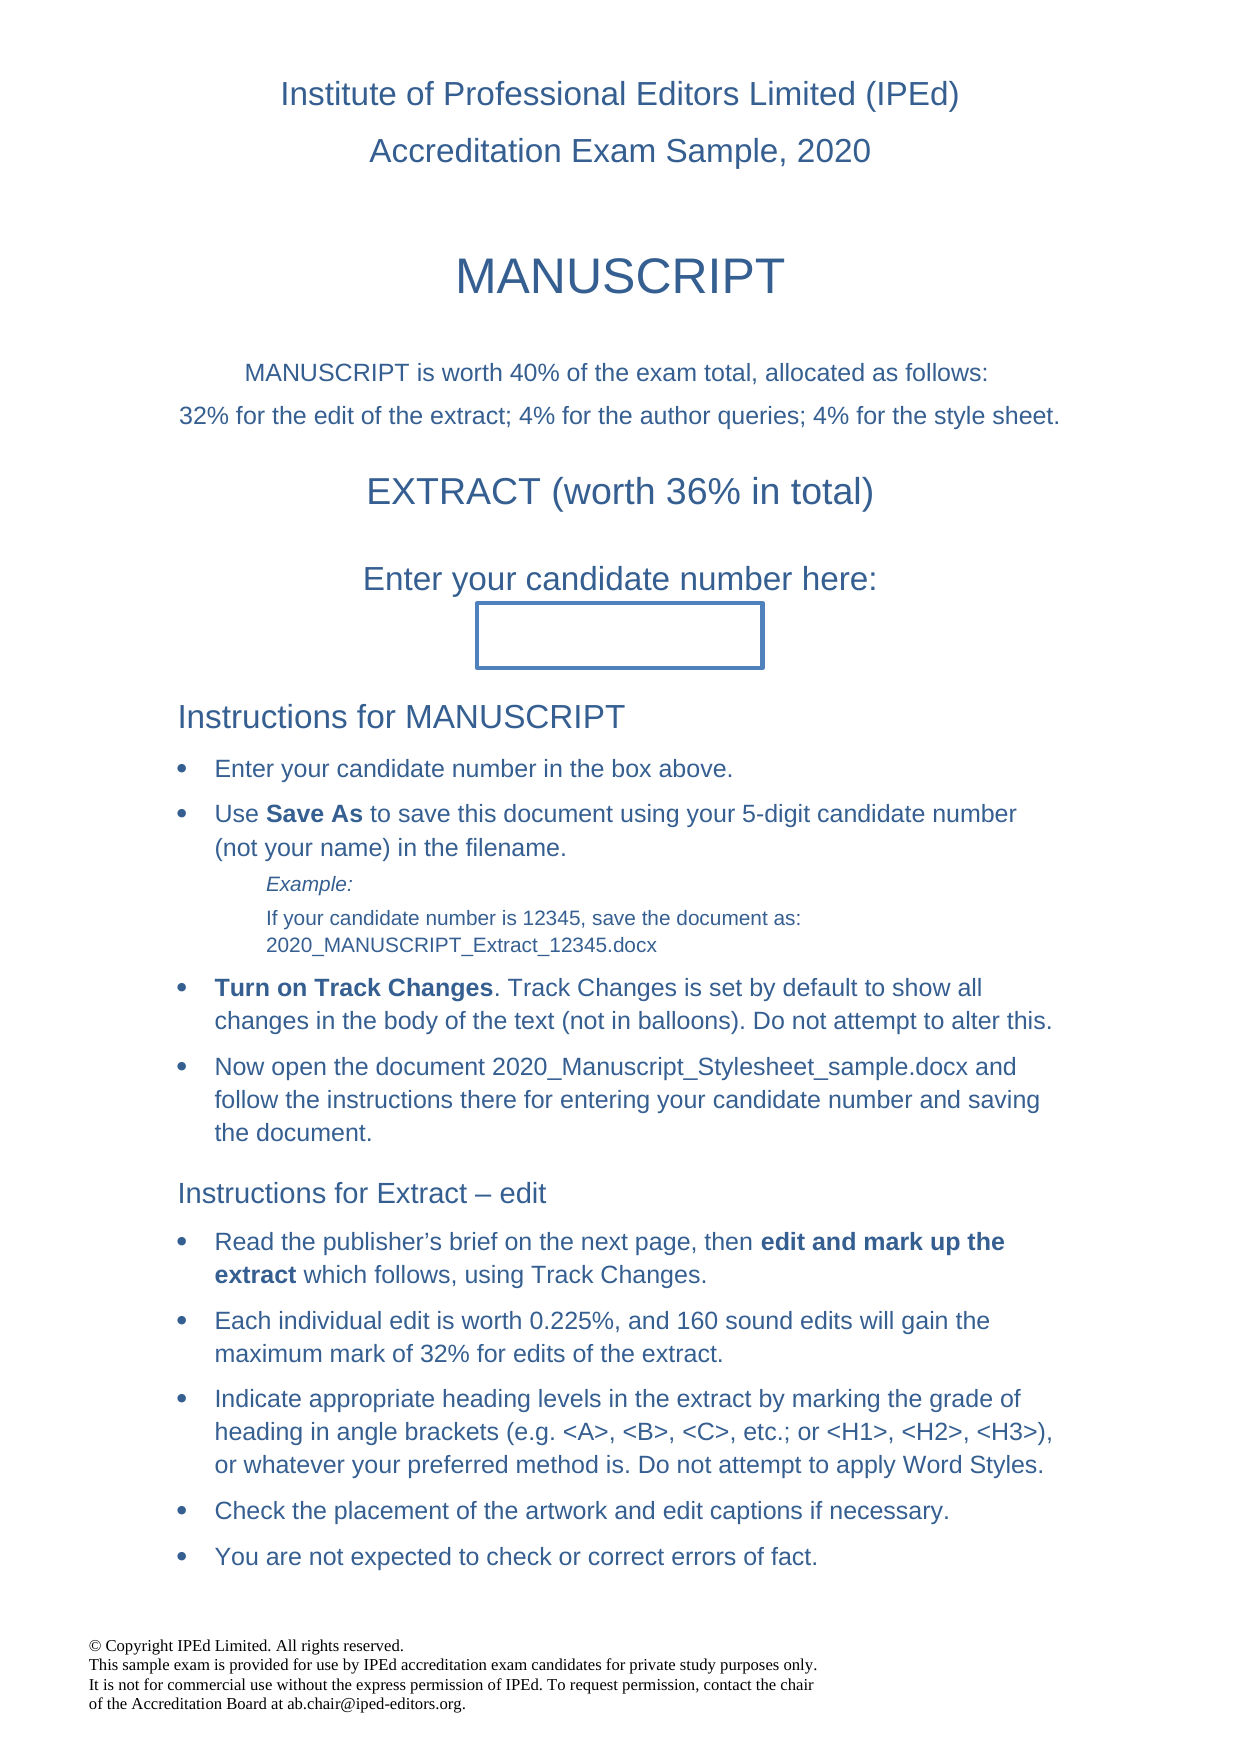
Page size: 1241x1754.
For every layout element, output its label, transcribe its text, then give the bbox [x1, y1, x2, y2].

text Enter your candidate number here: [177, 559, 1063, 597]
text MANUSCRIPT [177, 247, 1063, 304]
text MANUSCRIPT is worth 40% of the exam total, allocated as follows: 32% for the edit of the extract; 4% for the author queries; 4% for the style sheet. [177, 358, 1063, 430]
text Example: [266, 872, 1063, 896]
text Check the placement of the artwork and edit captions if necessary. [177, 1496, 1063, 1525]
text Enter your candidate number in the box above. [177, 754, 1063, 783]
text Instructions for MANUSCRIPT [177, 697, 1063, 736]
text Indicate appropriate heading levels in the extract by marking the grade of heading in angle brackets (e.g. <A>, <B>, <C>, etc.; or <H1>, <H2>, <H3>), or whatever your preferred method is. Do not attempt to apply Word Styles. [177, 1384, 1063, 1479]
text Each individual edit is worth 0.225%, and 160 sound edits will gain the maximum mark of 32% for edits of the extract. [177, 1306, 1063, 1367]
text Turn on Track Changes. Track Changes is set by default to show all changes in the body of the text (not in balloons). Do not attempt to alter this. [177, 973, 1063, 1035]
text Instructions for Extract – edit [177, 1176, 1063, 1209]
text Read the publisher’s brief on the next page, then edit and mark up the extract which follows, using Track Changes. [177, 1227, 1063, 1289]
text EXTRACT (worth 36% in total) [177, 469, 1063, 512]
text You are not expected to check or correct errors of fact. [177, 1542, 1063, 1570]
text Use Save As to save this document using your 5-digit candidate number (not your name) in the filename. [177, 799, 1063, 861]
text If your candidate number is 12345, save the document as: 2020_MANUSCRIPT_Extract_12345.docx [266, 906, 1063, 957]
text Now open the document 2020_Manuscript_Stylesheet_sample.docx and follow the instructions there for entering your candidate number and saving the document. [177, 1052, 1063, 1147]
